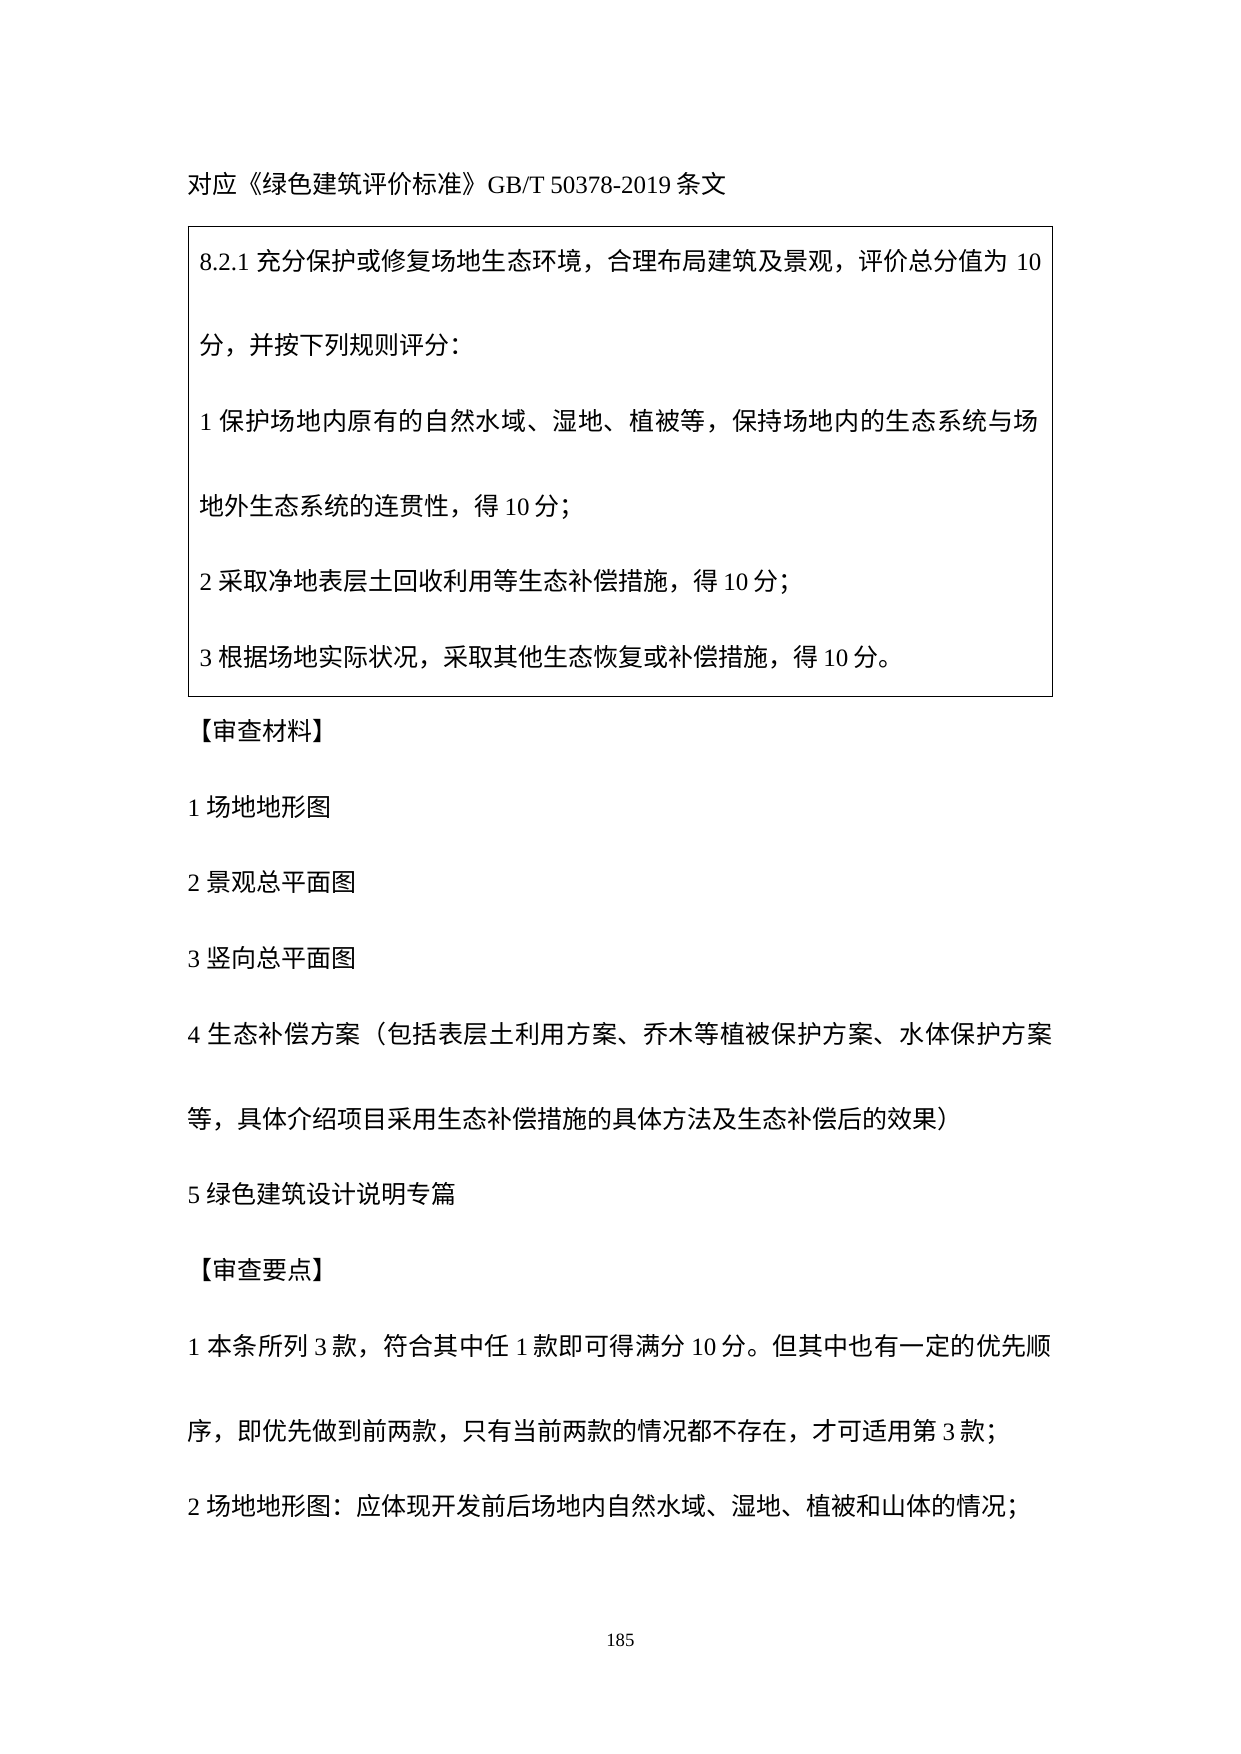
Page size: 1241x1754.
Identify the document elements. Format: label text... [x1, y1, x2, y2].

text 4 生态补偿方案（包括表层土利用方案、乔木等植被保护方案、水体保护方案等，具体介绍项目采用生态补偿措施的具体方法及生态补偿后的效果） [187, 1000, 1053, 1150]
text 3 竖向总平面图 [187, 924, 1053, 989]
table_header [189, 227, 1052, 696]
text 【审查要点】 [187, 1236, 1053, 1301]
text 【审查材料】 [187, 697, 1053, 762]
text 2 景观总平面图 [187, 848, 1053, 913]
text 1 场地地形图 [187, 773, 1053, 838]
text 2 场地地形图：应体现开发前后场地内自然水域、湿地、植被和山体的情况； [187, 1472, 1053, 1537]
text 1 本条所列3款，符合其中任1款即可得满分10分。但其中也有一定的优先顺序，即优先做到前两款，只有当前两款的情况都不存在，才可适用第3款； [187, 1312, 1053, 1462]
text 对应《绿色建筑评价标准》GB/T 50378-2019条文 [187, 150, 1053, 215]
text 5 绿色建筑设计说明专篇 [187, 1161, 1053, 1226]
